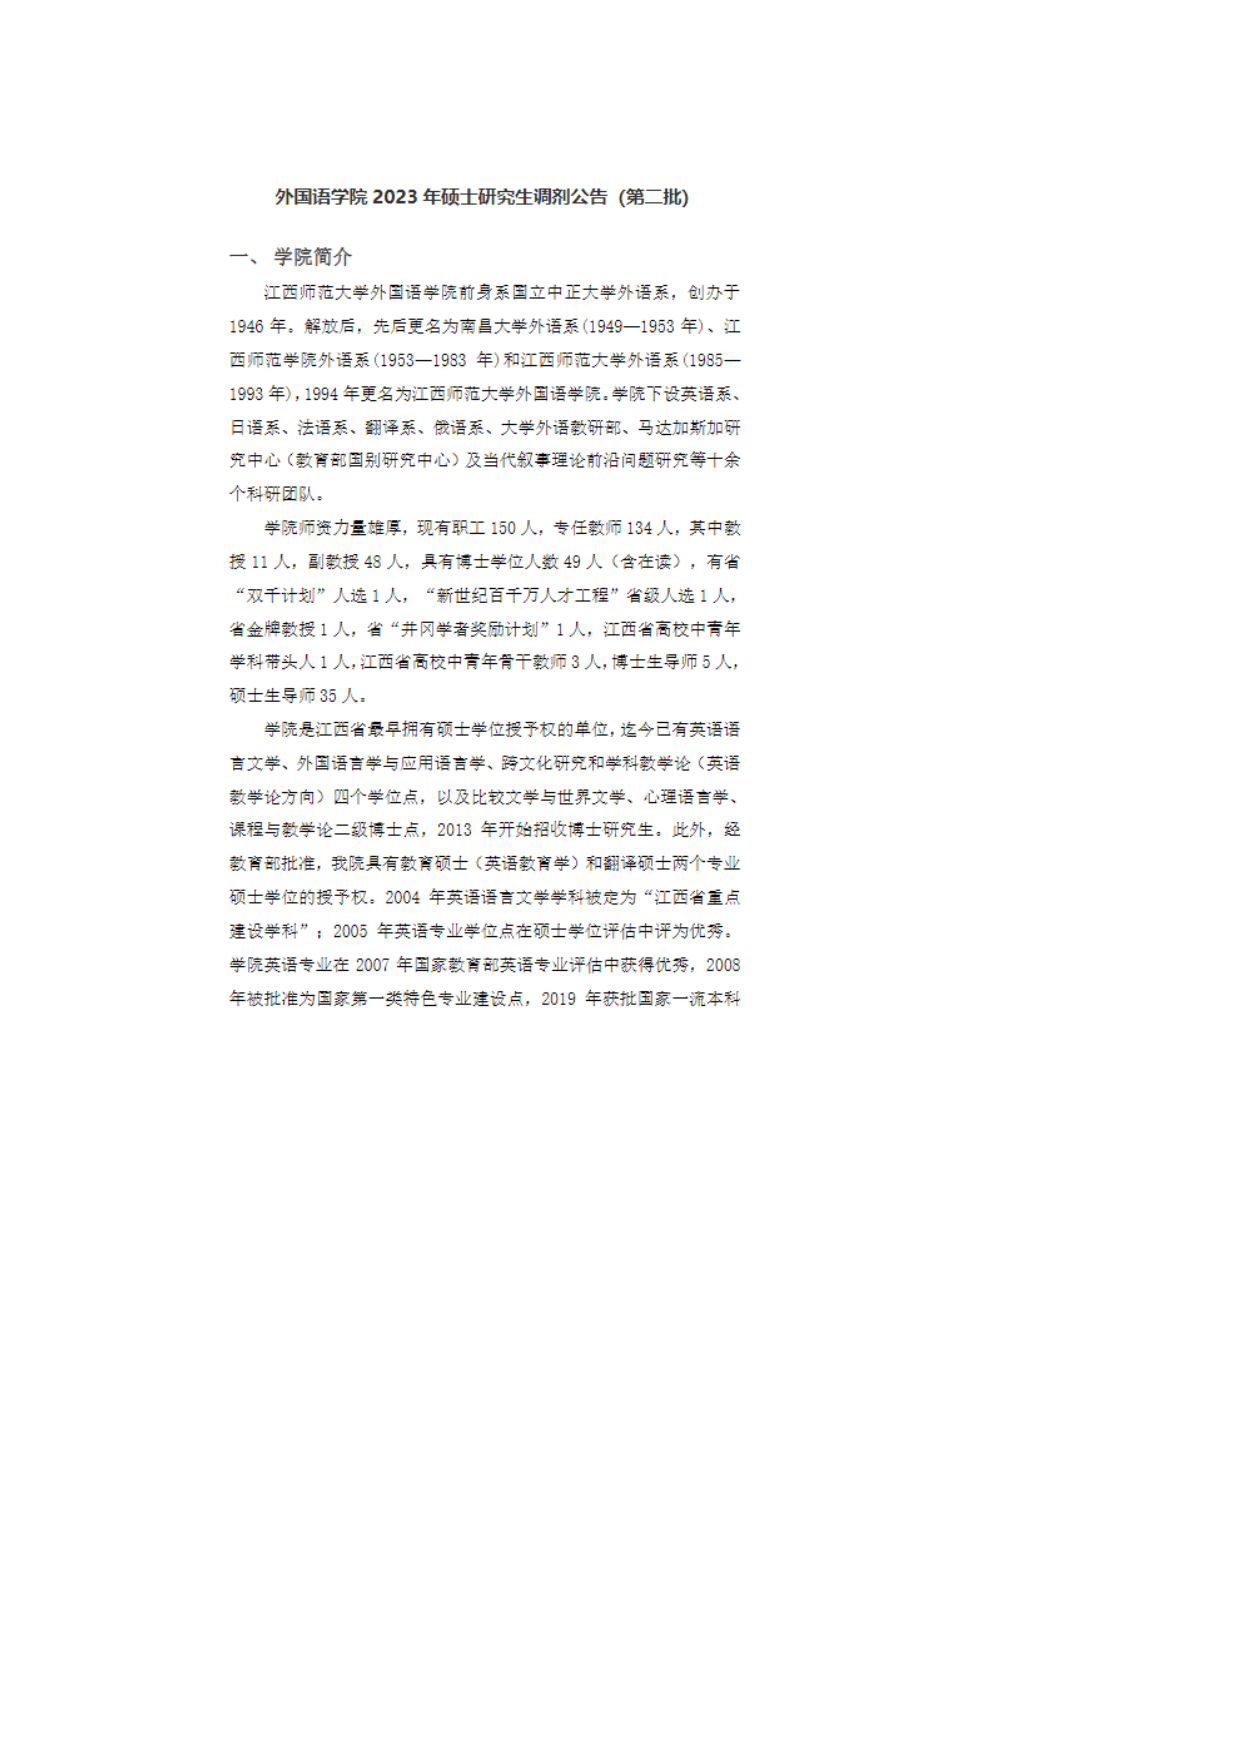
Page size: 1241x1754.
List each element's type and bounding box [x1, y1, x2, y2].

picture [187, 162, 789, 1030]
